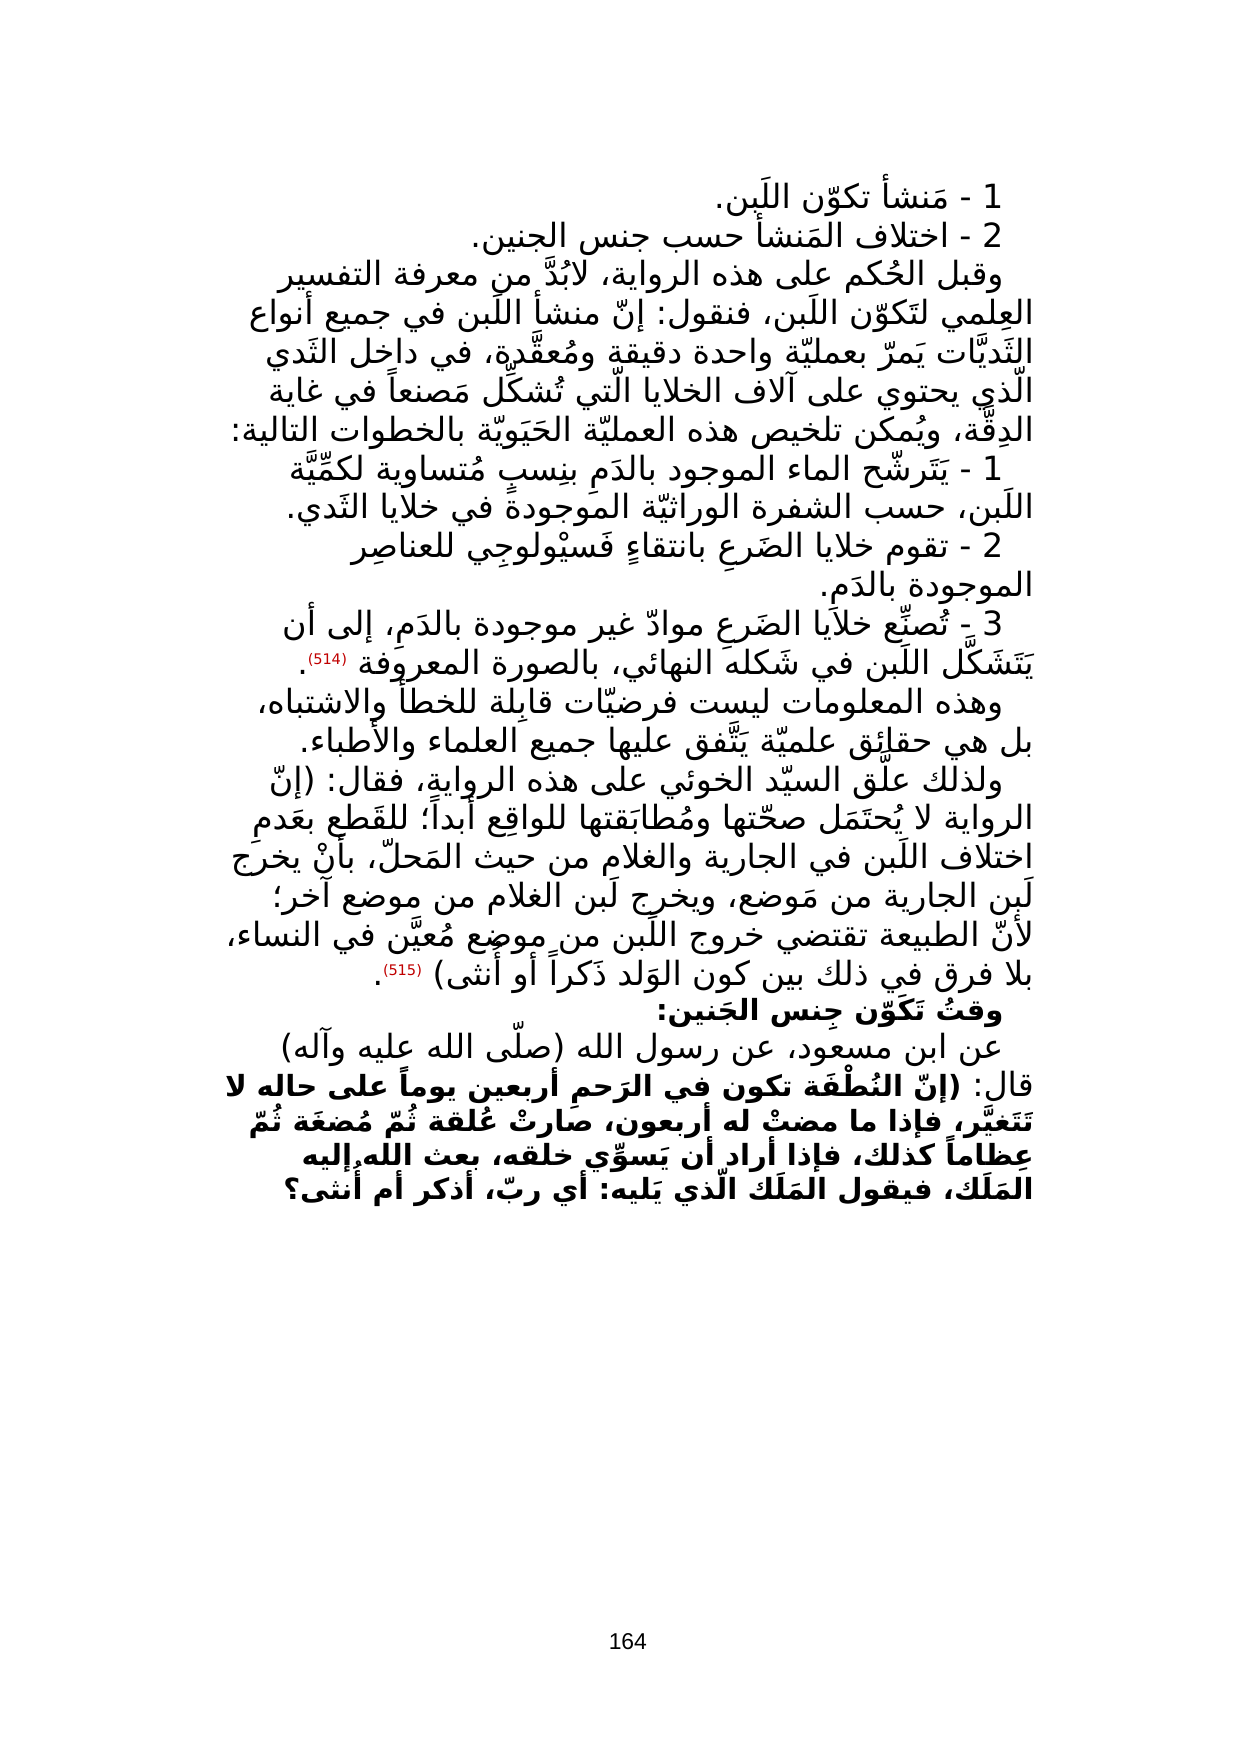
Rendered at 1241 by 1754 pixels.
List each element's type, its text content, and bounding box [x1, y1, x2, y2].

text 1 - يَتَرشّح الماء الموجود بالدَمِ بنِسبٍ مُتساوية لكمِّيَّة اللَبن، حسب الشفرة الوراثيّة الموجودة في خلايا الثَدي. [222, 449, 1033, 527]
text 2 - اختلاف المَنشأ حسب جنس الجنين. [222, 216, 1033, 255]
text وقبل الحُكم على هذه الرواية، لابُدَّ من معرفة التفسير العِلمي لتَكوّن اللَبن، فنقول: إنّ منشأ اللَبن في جميع أنواع الثَديَّات يَمرّ بعمليّة واحدة دقيقة ومُعقَّدة، في داخل الثَدي الّذي يحتوي على آلاف الخلايا الّتي تُشكِّل مَصنعاً في غاية الدِقَّة، ويُمكن تلخيص هذه العمليّة الحَيَويّة بالخطوات التالية: [222, 255, 1033, 449]
text وقتُ تَكَوّن جِنس الجَنين: [222, 993, 1033, 1027]
text 1 - مَنشأ تكوّن اللَبن. [222, 177, 1033, 216]
text 2 - تقوم خلايا الضَرعِ بانتقاءٍ فَسيْولوجِي للعناصِر الموجودة بالدَمِ. [222, 527, 1033, 604]
text عن ابن مسعود، عن رسول الله (صلّى الله عليه وآله) قال: (إنّ النُطْفَة تكون في الرَحمِ أربعين يوماً على حاله لا تَتَغيَّر، فإذا ما مضتْ له أربعون، صارتْ عُلقة ثُمّ مُضغَة ثُمّ عِظاماً كذلك، فإذا أراد أن يَسوِّي خلقه، بعث الله إليه المَلَك، فيقول المَلَك الّذي يَليه: أي ربّ، أذكر أم أُنثى؟ [222, 1027, 1033, 1207]
text وهذه المعلومات ليست فرضيّات قابِلة للخطأ والاشتباه، بل هي حقائق علميّة يَتَّفق عليها جميع العلماء والأطباء. [222, 682, 1033, 760]
text 3 - تُصنِّع خلايا الضَرعِ موادّ غير موجودة بالدَمِ، إلى أن يَتَشَكَّل اللَبن في شَكله النهائي، بالصورة المعروفة (514). [222, 604, 1033, 682]
text ولذلك علَّق السيّد الخوئي على هذه الرواية، فقال: (إنّ الرواية لا يُحتَمَل صحّتها ومُطابَقتها للواقِع أبداً؛ للقَطع بعَدمِ اختلاف اللَبن في الجارية والغلام من حيث المَحلّ، بأنْ يخرج لَبن الجارية من مَوضع، ويخرج لَبن الغلام من موضع آخر؛ لأنّ الطبيعة تقتضي خروج اللَبن من موضع مُعيَّن في النساء، بلا فرق في ذلك بين كون الوَلد ذَكراً أو أُنثى) (515). [222, 760, 1033, 993]
